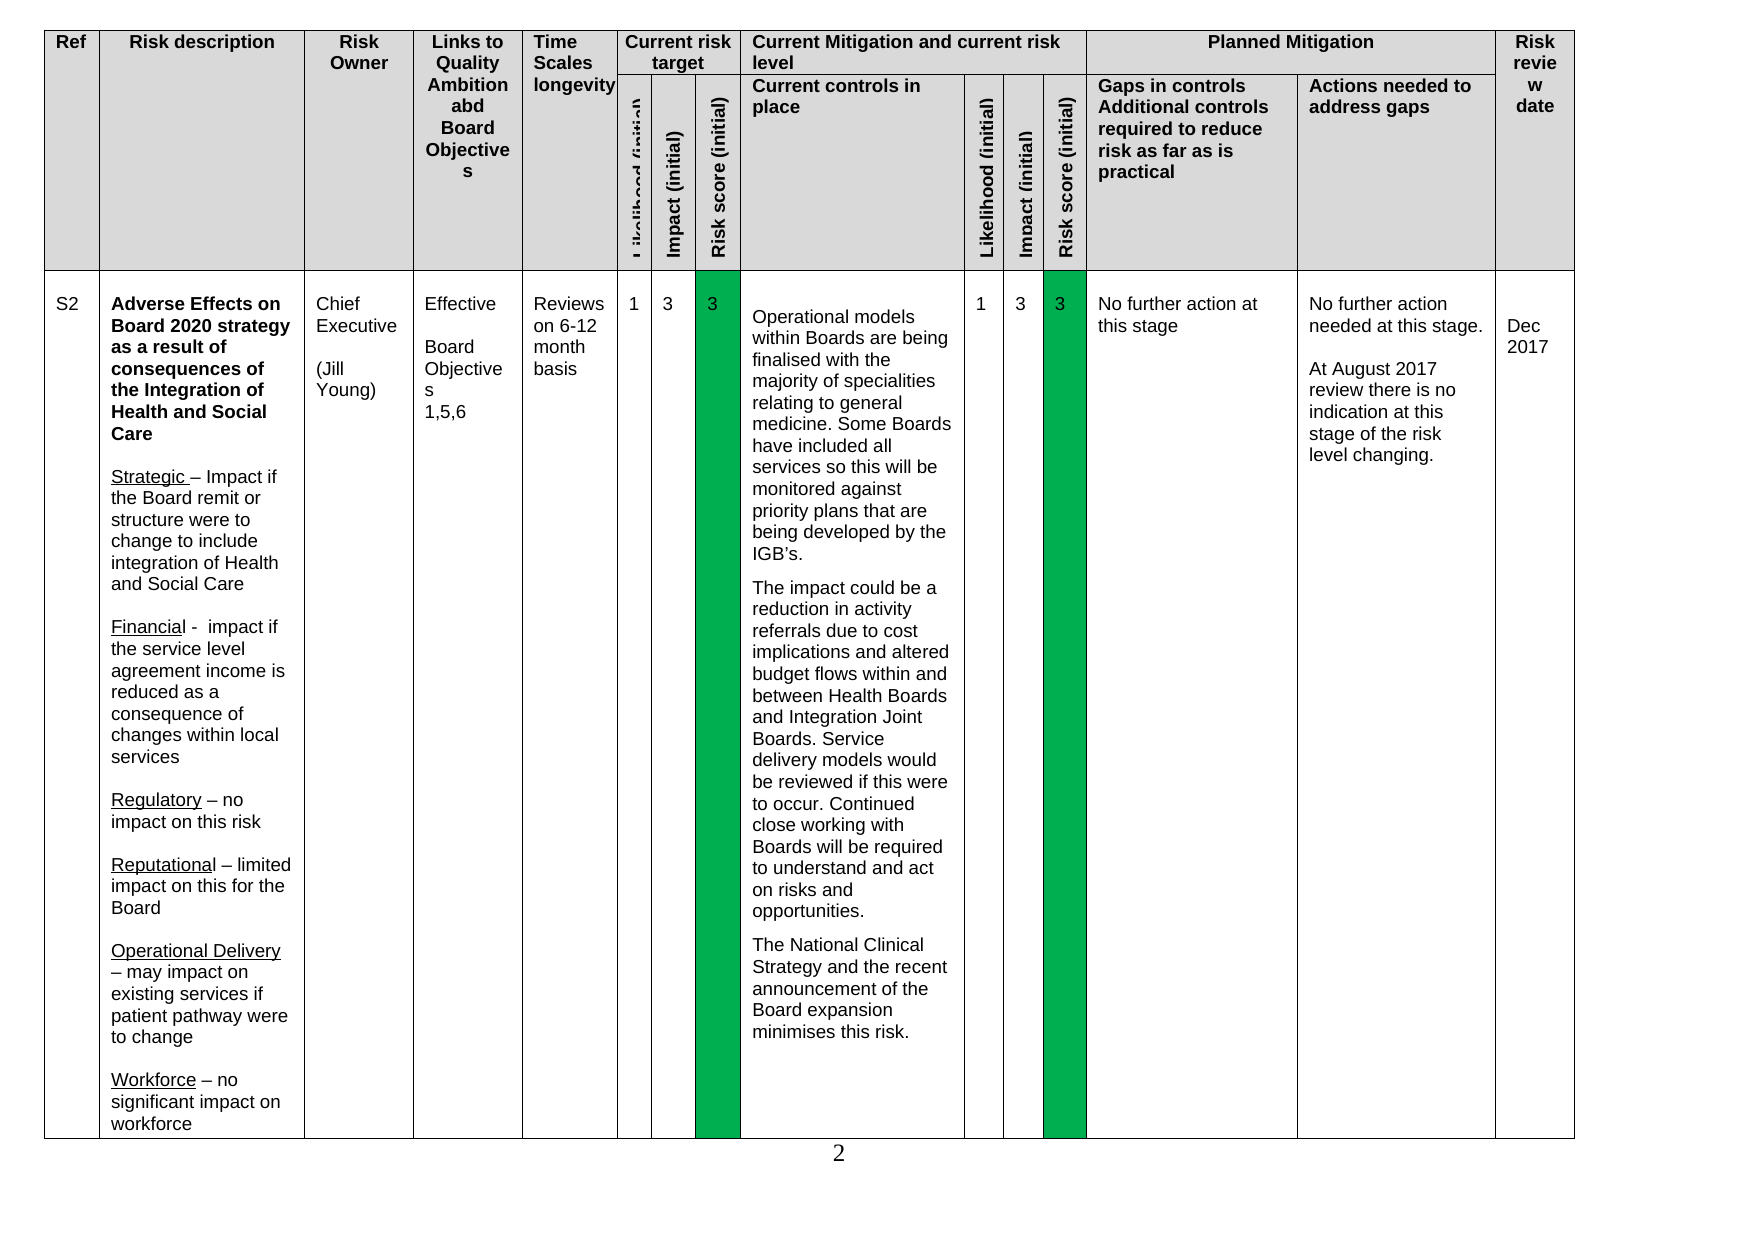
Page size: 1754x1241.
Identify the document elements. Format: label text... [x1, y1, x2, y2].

table_header Risk review date [1496, 31, 1574, 270]
table_cell 3 [1004, 271, 1043, 1138]
table_header Current risk target [618, 31, 740, 74]
table_header Risk description [100, 31, 304, 270]
table_cell Current controls in place [741, 75, 964, 270]
table_cell Risk score (initial) [696, 75, 740, 270]
table_cell Likelihood (initial) [618, 75, 651, 270]
table_cell Likelihood (initial) [965, 75, 1003, 270]
table_cell No further action needed at this stage. At August 2017 review there is no indication at this stage of the risk level changing. [1298, 271, 1495, 1138]
table_header Time Scales longevity [523, 31, 617, 270]
table_cell 1 [618, 271, 651, 1138]
table_cell Effective Board Objectives 1,5,6 [414, 271, 522, 1138]
table_header Current Mitigation and current risk level [741, 31, 1086, 74]
table_cell Actions needed to address gaps [1298, 75, 1495, 270]
table_cell Gaps in controls Additional controls required to reduce risk as far as is practical [1087, 75, 1297, 270]
table_cell 3 [1044, 271, 1086, 1138]
table_cell Reviews on 6-12 month basis [523, 271, 617, 1138]
table_header Links to Quality Ambition abd Board Objectives [414, 31, 522, 270]
table_cell Chief Executive (Jill Young) [305, 271, 413, 1138]
table_header Planned Mitigation [1087, 31, 1495, 74]
table_cell 1 [965, 271, 1003, 1138]
table_cell 3 [696, 271, 740, 1138]
table_cell 3 [652, 271, 695, 1138]
table_cell Dec 2017 [1496, 271, 1574, 1138]
table_cell Risk score (initial) [1044, 75, 1086, 270]
table_header Risk Owner [305, 31, 413, 270]
table_cell S2 [45, 271, 99, 1138]
table_cell No further action at this stage [1087, 271, 1297, 1138]
table_cell Impact (initial) [1004, 75, 1043, 270]
table_header Ref [45, 31, 99, 270]
table_cell Impact (initial) [652, 75, 695, 270]
table_cell Adverse Effects on Board 2020 strategy as a result of consequences of the Integration of Health and Social Care Strategic – Impact if the Board remit or structure were to change to include integration of Health and Social Care Financial - impact if the service level agreement income is reduced as a consequence of changes within local services Regulatory – no impact on this risk Reputational – limited impact on this for the Board Operational Delivery – may impact on existing services if patient pathway were to change Workforce – no significant impact on workforce [100, 271, 304, 1138]
table_cell Operational models within Boards are being finalised with the majority of specialities relating to general medicine. Some Boards have included all services so this will be monitored against priority plans that are being developed by the IGB’s. The impact could be a reduction in activity referrals due to cost implications and altered budget flows within and between Health Boards and Integration Joint Boards. Service delivery models would be reviewed if this were to occur. Continued close working with Boards will be required to understand and act on risks and opportunities. The National Clinical Strategy and the recent announcement of the Board expansion minimises this risk. [741, 271, 964, 1138]
